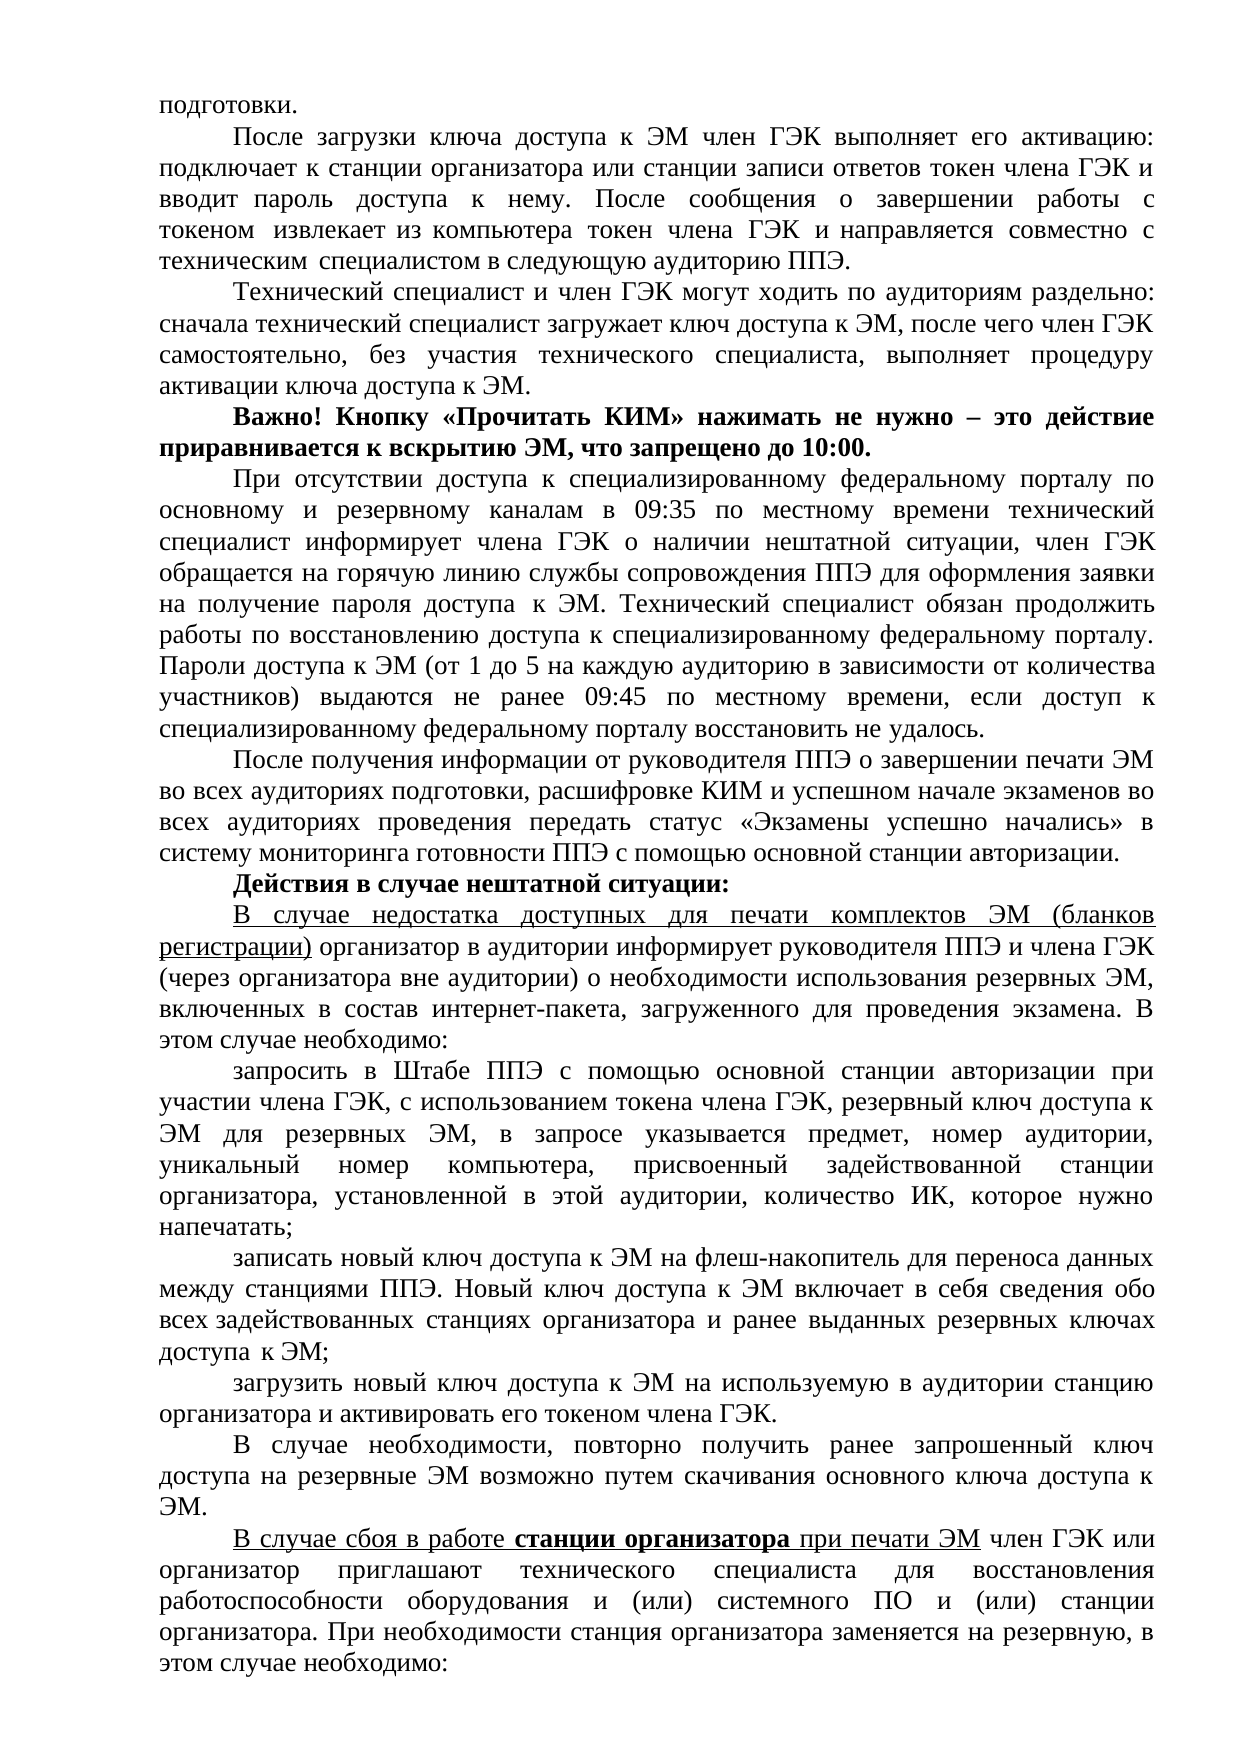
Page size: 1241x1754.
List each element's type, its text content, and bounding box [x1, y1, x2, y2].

text загрузить новый ключ доступа к ЭМ на используемую в аудитории станцию организатора и активировать его токеном члена ГЭК. [159, 1366, 1155, 1428]
text После получения информации от руководителя ППЭ о завершении печати ЭМ во всех аудиториях подготовки, расшифровке КИМ и успешном начале экзаменов во всех аудиториях проведения передать статус «Экзамены успешно начались» в систему мониторинга готовности ППЭ с помощью основной станции авторизации. [159, 743, 1156, 867]
text записать новый ключ доступа к ЭМ на флеш-накопитель для переноса данных между станциями ППЭ. Новый ключ доступа к ЭМ включает в себя сведения обо всех задействованных станциях организатора и ранее выданных резервных ключах доступа к ЭМ; [159, 1241, 1156, 1366]
text Технический специалист и член ГЭК могут ходить по аудиториям раздельно: сначала технический специалист загружает ключ доступа к ЭМ, после чего член ГЭК самостоятельно, без участия технического специалиста, выполняет процедуру активации ключа доступа к ЭМ. [159, 276, 1155, 400]
text В случае недостатка доступных для печати комплектов ЭМ (бланков регистрации) организатор в аудитории информирует руководителя ППЭ и члена ГЭК (через организатора вне аудитории) о необходимости использования резервных ЭМ, включенных в состав интернет-пакета, загруженного для проведения экзамена. В этом случае необходимо: [159, 898, 1156, 1054]
text При отсутствии доступа к специализированному федеральному порталу по основному и резервному каналам в 09:35 по местному времени технический специалист информирует члена ГЭК о наличии нештатной ситуации, член ГЭК обращается на горячую линию службы сопровождения ППЭ для оформления заявки на получение пароля доступа к ЭМ. Технический специалист обязан продолжить работы по восстановлению доступа к специализированному федеральному порталу. Пароли доступа к ЭМ (от 1 до 5 на каждую аудиторию в зависимости от количества участников) выдаются не ранее 09:45 по местному времени, если доступ к специализированному федеральному порталу восстановить не удалось. [159, 462, 1156, 743]
text В случае сбоя в работе станции организатора при печати ЭМ член ГЭК или организатор приглашают технического специалиста для восстановления работоспособности оборудования и (или) системного ПО и (или) станции организатора. При необходимости станция организатора заменяется на резервную, в этом случае необходимо: [159, 1522, 1156, 1677]
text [159, 89, 1154, 120]
subtitle Действия в случае нештатной ситуации: [233, 867, 1181, 898]
text В случае необходимости, повторно получить ранее запрошенный ключ доступа на резервные ЭМ возможно путем скачивания основного ключа доступа к ЭМ. [159, 1428, 1155, 1522]
text После загрузки ключа доступа к ЭМ член ГЭК выполняет его активацию: подключает к станции организатора или станции записи ответов токен члена ГЭК и вводит пароль доступа к нему. После сообщения о завершении работы с токеном извлекает из компьютера токен члена ГЭК и направляется совместно с техническим специалистом в следующую аудиторию ППЭ. [159, 120, 1155, 276]
text запросить в Штабе ППЭ с помощью основной станции авторизации при участии члена ГЭК, с использованием токена члена ГЭК, резервный ключ доступа к ЭМ для резервных ЭМ, в запросе указывается предмет, номер аудитории, уникальный номер компьютера, присвоенный задействованной станции организатора, установленной в этой аудитории, количество ИК, которое нужно напечатать; [159, 1054, 1155, 1241]
text Важно! Кнопку «Прочитать КИМ» нажимать не нужно – это действие приравнивается к вскрытию ЭМ, что запрещено до 10:00. [159, 400, 1156, 462]
